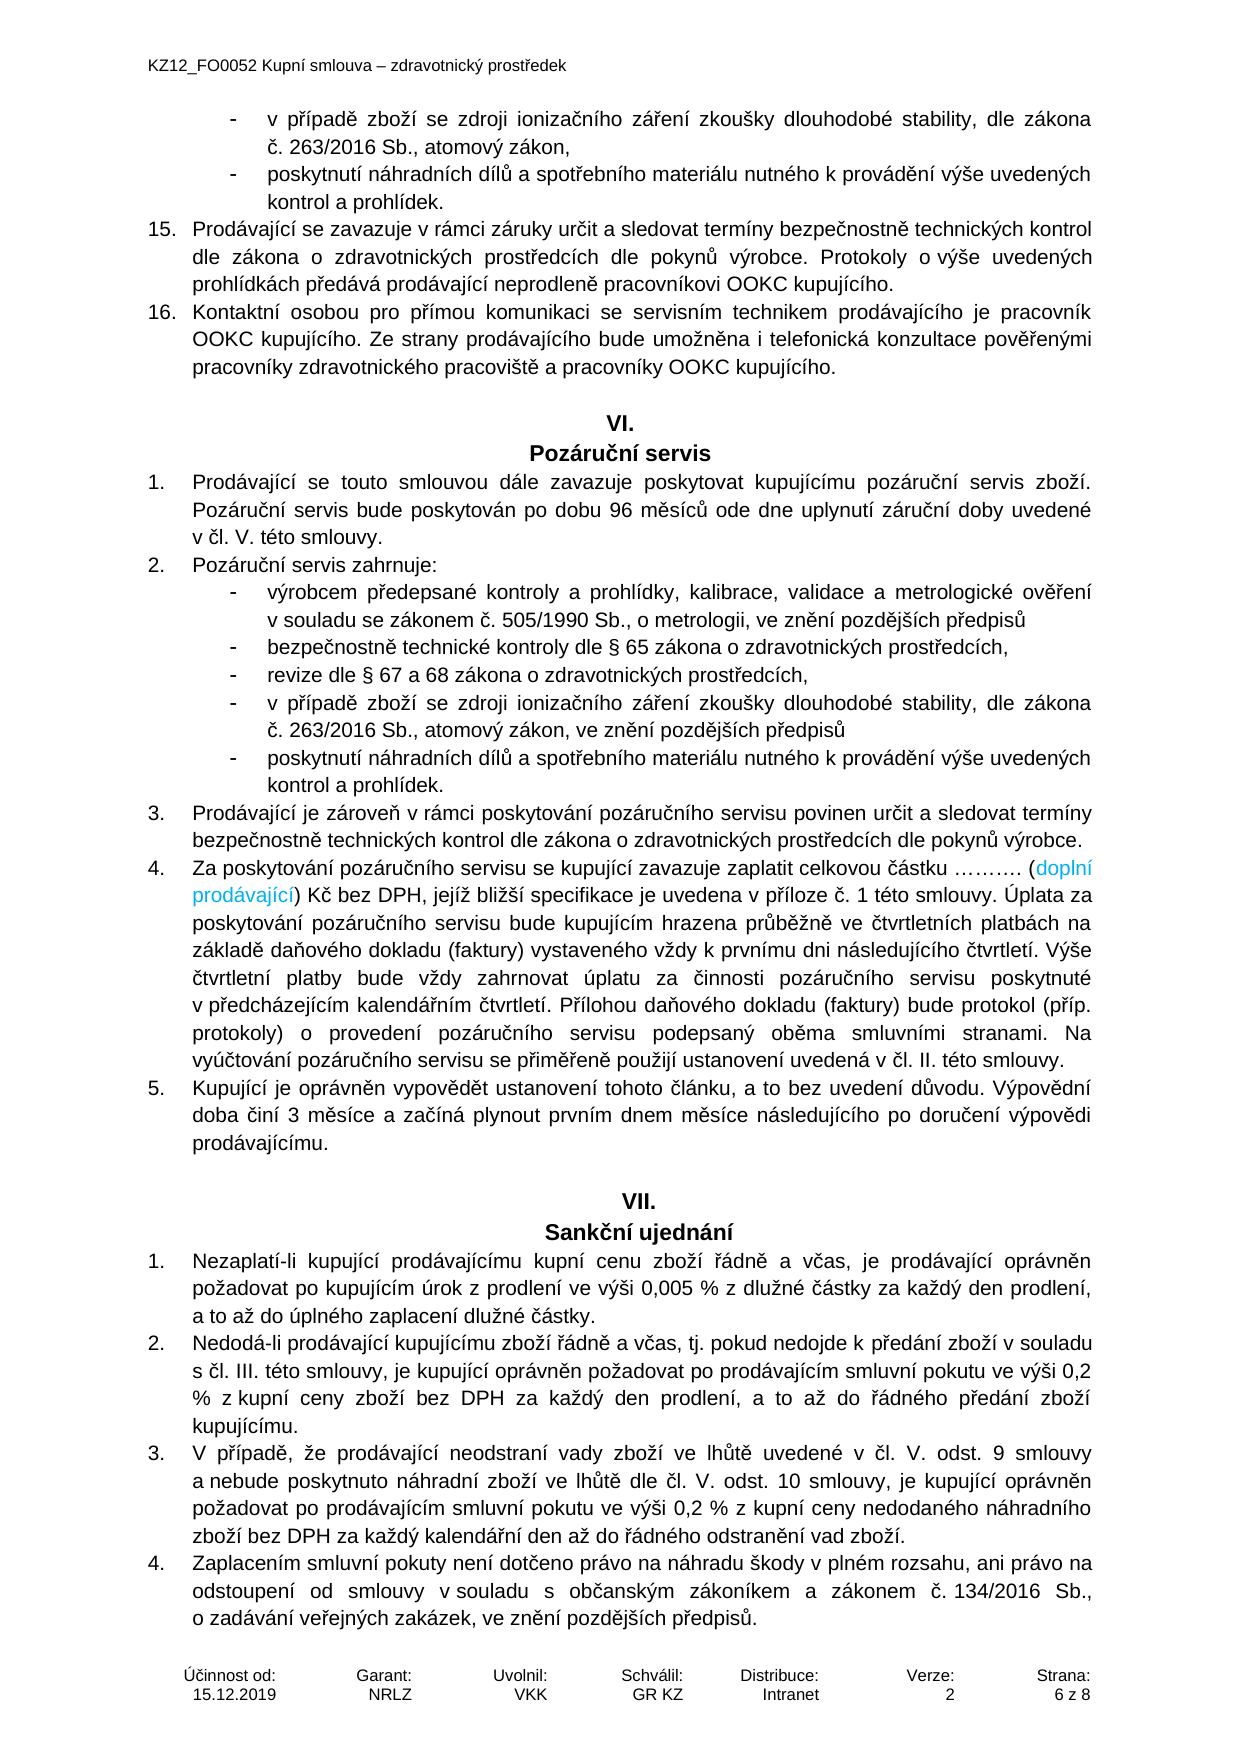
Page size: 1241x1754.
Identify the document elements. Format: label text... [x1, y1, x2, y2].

list Pozáruční servis zahrnuje: [148, 553, 1093, 577]
text 4. Za poskytování pozáručního servisu se kupující zavazuje zaplatit celkovou částku ………. (doplní prodávající) Kč bez DPH, jejíž bližší specifikace je uvedena v příloze č. 1 této smlouvy. Úplata za poskytování pozáručního servisu bude kupujícím hrazena průběžně ve čtvrtletních platbách na základě daňového dokladu (faktury) vystaveného vždy k prvnímu dni následujícího čtvrtletí. Výše čtvrtletní platby bude vždy zahrnovat úplatu za činnosti pozáručního servisu poskytnuté v předcházejícím kalendářním čtvrtletí. Přílohou daňového dokladu (faktury) bude protokol (příp. protokoly) o provedení pozáručního servisu podepsaný oběma smluvními stranami. Na vyúčtování pozáručního servisu se přiměřeně použijí ustanovení uvedená v čl. II. této smlouvy. [148, 856, 1093, 1072]
text Sankční ujednání [185, 1218, 1093, 1245]
text VII. [185, 1188, 1093, 1215]
list bezpečnostně technické kontroly dle § 65 zákona o zdravotnických prostředcích, [229, 635, 1093, 659]
list Kontaktní osobou pro přímou komunikaci se servisním technikem prodávajícího je pracovník OOKC kupujícího. Ze strany prodávajícího bude umožněna i telefonická konzultace pověřenými pracovníky zdravotnického pracoviště a pracovníky OOKC kupujícího. [148, 300, 1093, 379]
text 5. Kupující je oprávněn vypovědět ustanovení tohoto článku, a to bez uvedení důvodu. Výpovědní doba činí 3 měsíce a začíná plynout prvním dnem měsíce následujícího po doručení výpovědi prodávajícímu. [148, 1076, 1093, 1154]
list v případě zboží se zdroji ionizačního záření zkoušky dlouhodobé stability, dle zákona č. 263/2016 Sb., atomový zákon, ve znění pozdějších předpisů [229, 690, 1093, 742]
list poskytnutí náhradních dílů a spotřebního materiálu nutného k provádění výše uvedených kontrol a prohlídek. [229, 746, 1093, 797]
list Nezaplatí-li kupující prodávajícímu kupní cenu zboží řádně a včas, je prodávající oprávněn požadovat po kupujícím úrok z prodlení ve výši 0,005 % z dlužné částky za každý den prodlení, a to až do úplného zaplacení dlužné částky. [148, 1249, 1093, 1328]
list Nedodá-li prodávající kupujícímu zboží řádně a včas, tj. pokud nedojde k předání zboží v souladu s čl. III. této smlouvy, je kupující oprávněn požadovat po prodávajícím smluvní pokutu ve výši 0,2 % z kupní ceny zboží bez DPH za každý den prodlení, a to až do řádného předání zboží kupujícímu. [148, 1331, 1093, 1438]
list Prodávající se zavazuje v rámci záruky určit a sledovat termíny bezpečnostně technických kontrol dle zákona o zdravotnických prostředcích dle pokynů výrobce. Protokoly o výše uvedených prohlídkách předává prodávající neprodleně pracovníkovi OOKC kupujícího. [148, 217, 1093, 296]
list Zaplacením smluvní pokuty není dotčeno právo na náhradu škody v plném rozsahu, ani právo na odstoupení od smlouvy v souladu s občanským zákoníkem a zákonem č. 134/2016 Sb., o zadávání veřejných zakázek, ve znění pozdějších předpisů. [148, 1551, 1093, 1630]
list výrobcem předepsané kontroly a prohlídky, kalibrace, validace a metrologické ověření v souladu se zákonem č. 505/1990 Sb., o metrologii, ve znění pozdějších předpisů [229, 580, 1093, 632]
list revize dle § 68 zákona o zdravotnických prostředcích, [229, 663, 1093, 687]
list v případě zboží se zdroji ionizačního záření zkoušky dlouhodobé stability, dle zákona č. 263/2016 Sb., atomový zákon, [229, 107, 1093, 158]
text 3. Prodávající je zároveň v rámci poskytování pozáručního servisu povinen určit a sledovat termíny bezpečnostně technických kontrol dle zákona o zdravotnických prostředcích dle pokynů výrobce. [148, 801, 1093, 852]
list Prodávající se touto smlouvou dále zavazuje poskytovat kupujícímu pozáruční servis zboží. Pozáruční servis bude poskytován po dobu 96 měsíců ode dne uplynutí záruční doby uvedené v čl. V. této smlouvy. [148, 470, 1093, 549]
list V případě, že prodávající neodstraní vady zboží ve lhůtě uvedené v čl. V. odst. 9 smlouvy a nebude poskytnuto náhradní zboží ve lhůtě dle čl. V. odst. 10 smlouvy, je kupující oprávněn požadovat po prodávajícím smluvní pokutu ve výši 0,2 % z kupní ceny nedodaného náhradního zboží bez DPH za každý kalendářní den až do řádného odstranění vad zboží. [148, 1441, 1093, 1548]
text VI. [148, 410, 1093, 436]
list poskytnutí náhradních dílů a spotřebního materiálu nutného k provádění výše uvedených kontrol a prohlídek. [229, 162, 1093, 214]
text Pozáruční servis [148, 440, 1093, 466]
